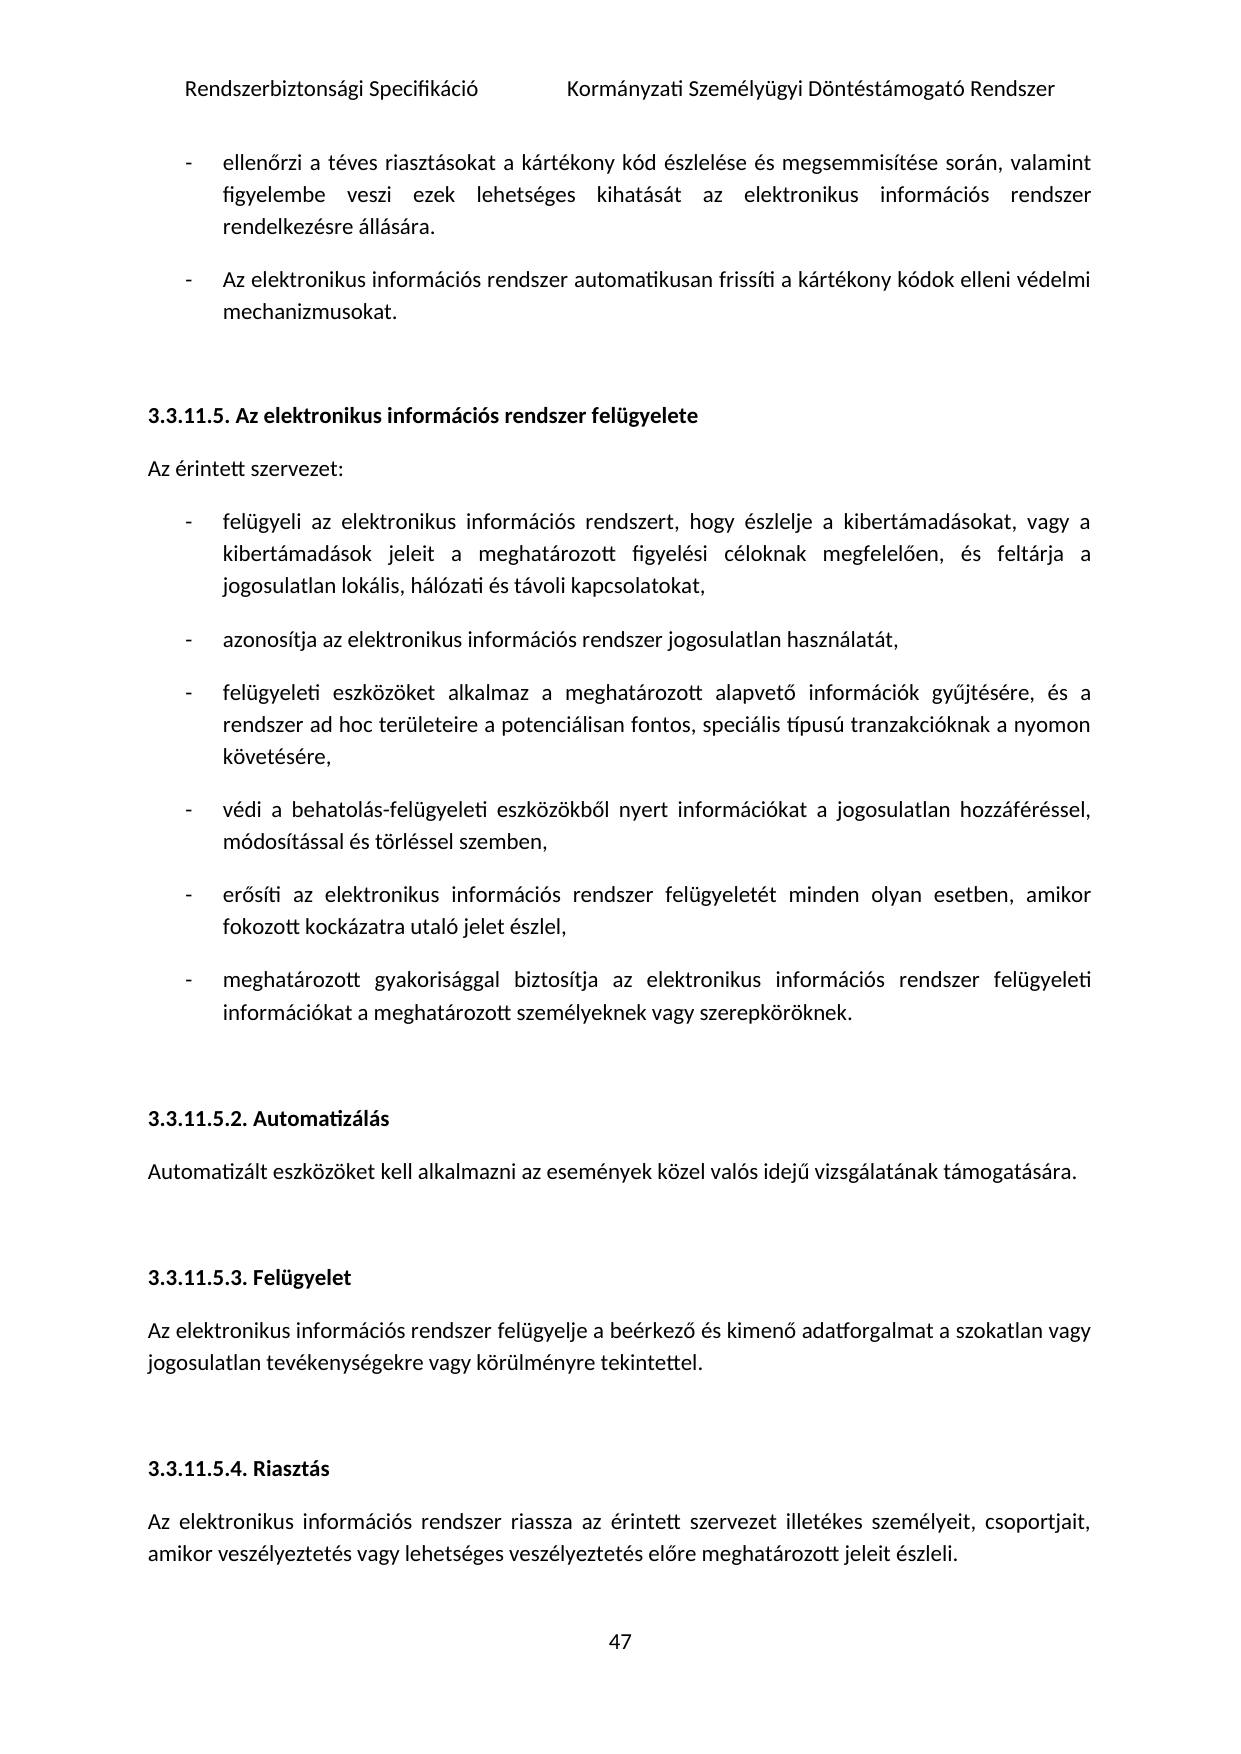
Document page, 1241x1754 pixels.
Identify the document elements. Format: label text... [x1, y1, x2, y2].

list védi a behatolás-felügyeleti eszközökből nyert információkat a jogosulatlan hozzáféréssel, módosítással és törléssel szemben, [185, 795, 1093, 855]
text 3.3.11.5.4. Riasztás [148, 1454, 1093, 1482]
text 3.3.11.5. Az elektronikus információs rendszer felügyelete [148, 401, 1093, 429]
text Az érintett szervezet: [148, 454, 1093, 482]
text 3.3.11.5.3. Felügyelet [148, 1263, 1093, 1291]
list erősíti az elektronikus információs rendszer felügyeletét minden olyan esetben, amikor fokozott kockázatra utaló jelet észlel, [185, 880, 1093, 941]
text Automatizált eszközöket kell alkalmazni az események közel valós idejű vizsgálatának támogatására. [148, 1157, 1093, 1185]
text 3.3.11.5.2. Automatizálás [148, 1104, 1093, 1132]
text Az elektronikus információs rendszer felügyelje a beérkező és kimenő adatforgalmat a szokatlan vagy jogosulatlan tevékenységekre vagy körülményre tekintettel. [148, 1316, 1093, 1376]
list felügyeli az elektronikus információs rendszert, hogy észlelje a kibertámadásokat, vagy a kibertámadások jeleit a meghatározott figyelési céloknak megfelelően, és feltárja a jogosulatlan lokális, hálózati és távoli kapcsolatokat, [185, 507, 1093, 600]
text Az elektronikus információs rendszer riassza az érintett szervezet illetékes személyeit, csoportjait, amikor veszélyeztetés vagy lehetséges veszélyeztetés előre meghatározott jeleit észleli. [148, 1507, 1093, 1567]
list felügyeleti eszközöket alkalmaz a meghatározott alapvető információk gyűjtésére, és a rendszer ad hoc területeire a potenciálisan fontos, speciális típusú tranzakcióknak a nyomon követésére, [185, 678, 1093, 770]
list meghatározott gyakorisággal biztosítja az elektronikus információs rendszer felügyeleti információkat a meghatározott személyeknek vagy szerepköröknek. [185, 966, 1093, 1026]
list ellenőrzi a téves riasztásokat a kártékony kód észlelése és megsemmisítése során, valamint figyelembe veszi ezek lehetséges kihatását az elektronikus információs rendszer rendelkezésre állására. [185, 148, 1093, 240]
list Az elektronikus információs rendszer automatikusan frissíti a kártékony kódok elleni védelmi mechanizmusokat. [185, 265, 1093, 325]
list azonosítja az elektronikus információs rendszer jogosulatlan használatát, [185, 625, 1093, 653]
